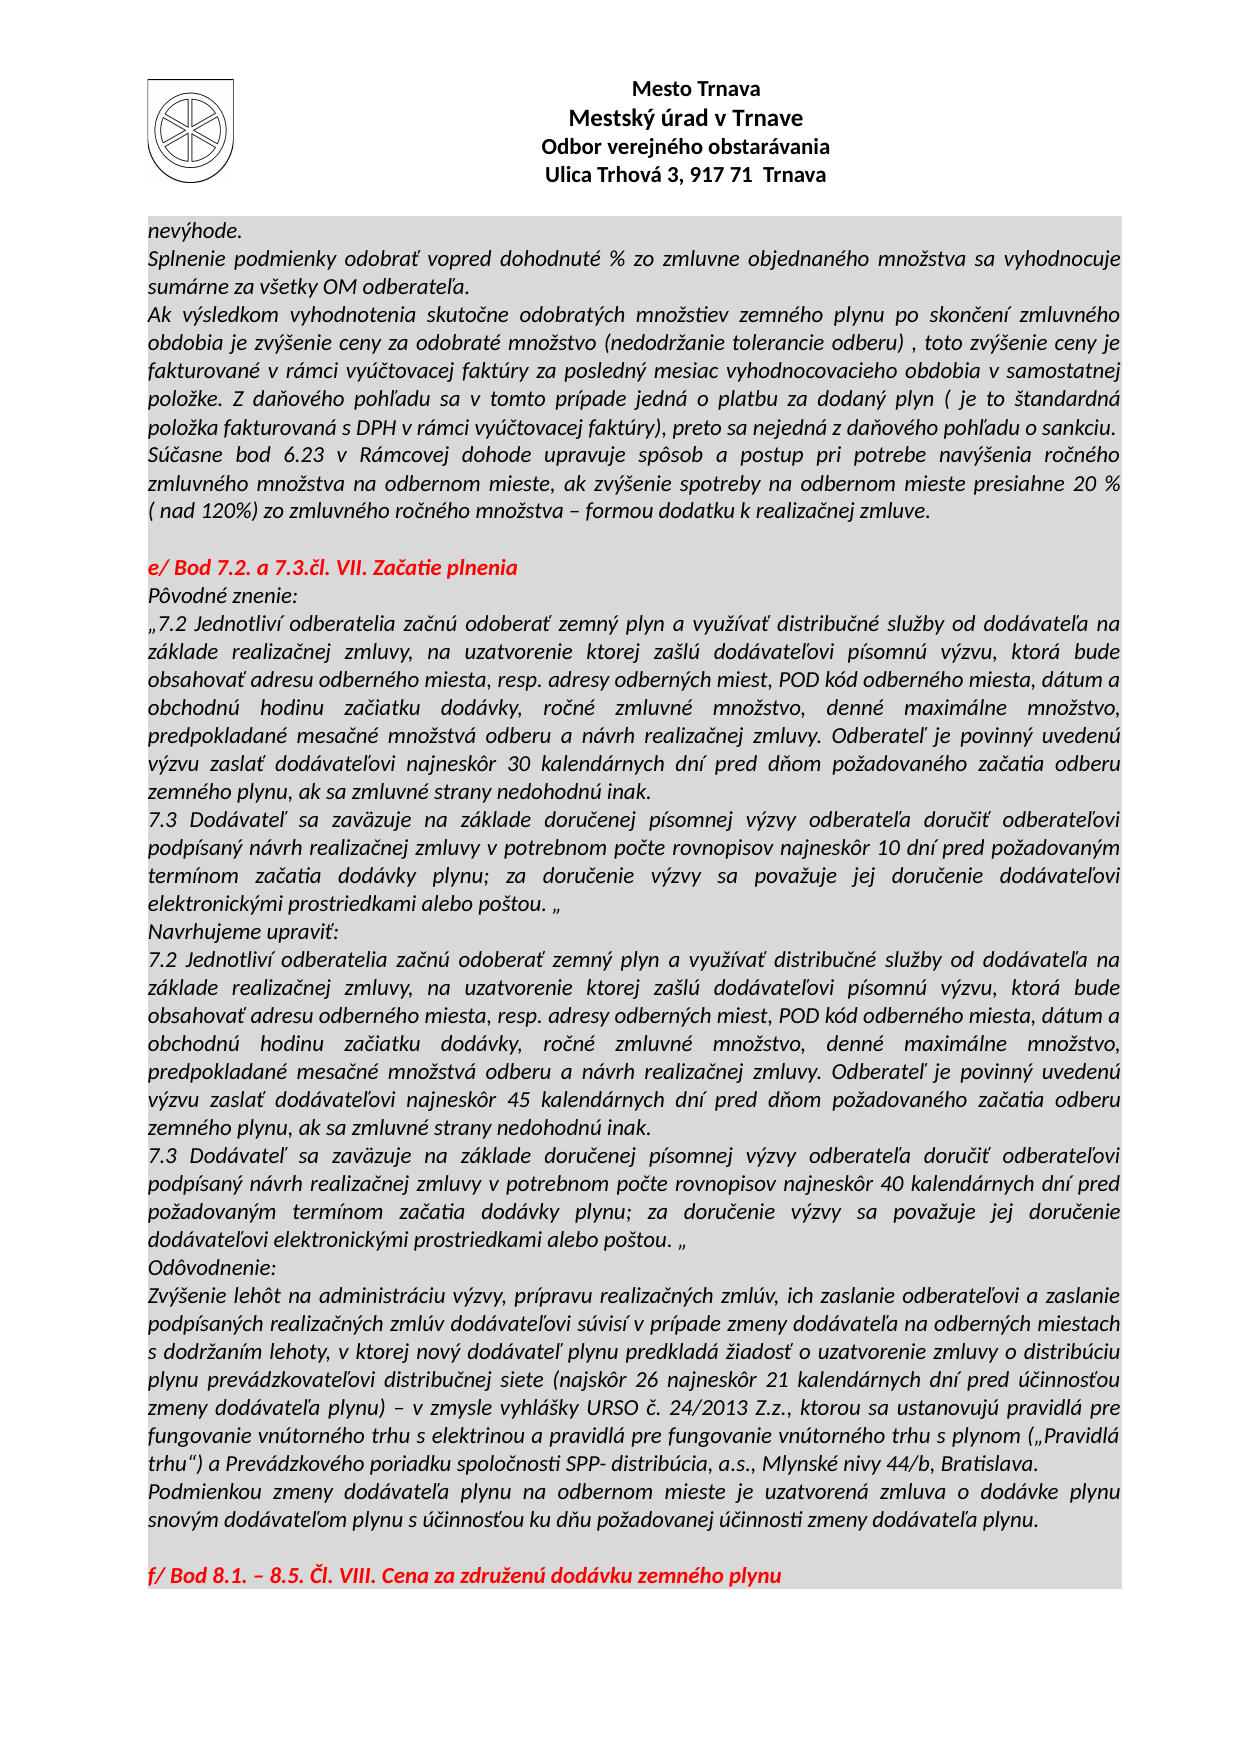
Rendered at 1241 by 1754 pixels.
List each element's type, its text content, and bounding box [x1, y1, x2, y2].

text Navrhujeme upraviť: [148, 917, 1122, 945]
text Ak výsledkom vyhodnotenia skutočne odobratých množstiev zemného plynu po skončení zmluvného obdobia je zvýšenie ceny za odobraté množstvo (nedodržanie tolerancie odberu) , toto zvýšenie ceny je fakturované v rámci vyúčtovacej faktúry za posledný mesiac vyhodnocovacieho obdobia v samostatnej položke. Z daňového pohľadu sa v tomto prípade jedná o platbu za dodaný plyn ( je to štandardná položka fakturovaná s DPH v rámci vyúčtovacej faktúry), preto sa nejedná z daňového pohľadu o sankciu. [148, 301, 1122, 441]
text Splnenie podmienky odobrať vopred dohodnuté % zo zmluvne objednaného množstva sa vyhodnocuje sumárne za všetky OM odberateľa. [148, 244, 1122, 301]
text f/ Bod 8.1. – 8.5. Čl. VIII. Cena za združenú dodávku zemného plynu [148, 1561, 1122, 1589]
text 7.3 Dodávateľ sa zaväzuje na základe doručenej písomnej výzvy odberateľa doručiť odberateľovi podpísaný návrh realizačnej zmluvy v potrebnom počte rovnopisov najneskôr 40 kalendárnych dní pred požadovaným termínom začatia dodávky plynu; za doručenie výzvy sa považuje jej doručenie dodávateľovi elektronickými prostriedkami alebo poštou. „ [148, 1141, 1122, 1253]
text Zvýšenie lehôt na administráciu výzvy, prípravu realizačných zmlúv, ich zaslanie odberateľovi a zaslanie podpísaných realizačných zmlúv dodávateľovi súvisí v prípade zmeny dodávateľa na odberných miestach s dodržaním lehoty, v ktorej nový dodávateľ plynu predkladá žiadosť o uzatvorenie zmluvy o distribúciu plynu prevádzkovateľovi distribučnej siete (najskôr 26 najneskôr 21 kalendárnych dní pred účinnosťou zmeny dodávateľa plynu) – v zmysle vyhlášky URSO č. 24/2013 Z.z., ktorou sa ustanovujú pravidlá pre fungovanie vnútorného trhu s elektrinou a pravidlá pre fungovanie vnútorného trhu s plynom („Pravidlá trhu“) a Prevádzkového poriadku spoločnosti SPP- distribúcia, a.s., Mlynské nivy 44/b, Bratislava. [148, 1281, 1122, 1477]
text Odôvodnenie: [148, 1253, 1122, 1281]
text Pôvodné znenie: [148, 581, 1122, 609]
text Súčasne bod 6.23 v Rámcovej dohode upravuje spôsob a postup pri potrebe navýšenia ročného zmluvného množstva na odbernom mieste, ak zvýšenie spotreby na odbernom mieste presiahne 20 % ( nad 120%) zo zmluvného ročného množstva – formou dodatku k realizačnej zmluve. [148, 441, 1122, 525]
text 7.3 Dodávateľ sa zaväzuje na základe doručenej písomnej výzvy odberateľa doručiť odberateľovi podpísaný návrh realizačnej zmluvy v potrebnom počte rovnopisov najneskôr 10 dní pred požadovaným termínom začatia dodávky plynu; za doručenie výzvy sa považuje jej doručenie dodávateľovi elektronickými prostriedkami alebo poštou. „ [148, 805, 1122, 917]
text 7.2 Jednotliví odberatelia začnú odoberať zemný plyn a využívať distribučné služby od dodávateľa na základe realizačnej zmluvy, na uzatvorenie ktorej zašlú dodávateľovi písomnú výzvu, ktorá bude obsahovať adresu odberného miesta, resp. adresy odberných miest, POD kód odberného miesta, dátum a obchodnú hodinu začiatku dodávky, ročné zmluvné množstvo, denné maximálne množstvo, predpokladané mesačné množstvá odberu a návrh realizačnej zmluvy. Odberateľ je povinný uvedenú výzvu zaslať dodávateľovi najneskôr 45 kalendárnych dní pred dňom požadovaného začatia odberu zemného plynu, ak sa zmluvné strany nedohodnú inak. [148, 945, 1122, 1141]
text Podmienkou zmeny dodávateľa plynu na odbernom mieste je uzatvorená zmluva o dodávke plynu snovým dodávateľom plynu s účinnosťou ku dňu požadovanej účinnosti zmeny dodávateľa plynu. [148, 1477, 1122, 1533]
picture [147, 79, 234, 183]
text e/ Bod 7.2. a 7.3.čl. VII. Začatie plnenia [148, 553, 1122, 581]
text „7.2 Jednotliví odberatelia začnú odoberať zemný plyn a využívať distribučné služby od dodávateľa na základe realizačnej zmluvy, na uzatvorenie ktorej zašlú dodávateľovi písomnú výzvu, ktorá bude obsahovať adresu odberného miesta, resp. adresy odberných miest, POD kód odberného miesta, dátum a obchodnú hodinu začiatku dodávky, ročné zmluvné množstvo, denné maximálne množstvo, predpokladané mesačné množstvá odberu a návrh realizačnej zmluvy. Odberateľ je povinný uvedenú výzvu zaslať dodávateľovi najneskôr 30 kalendárnych dní pred dňom požadovaného začatia odberu zemného plynu, ak sa zmluvné strany nedohodnú inak. [148, 609, 1122, 805]
